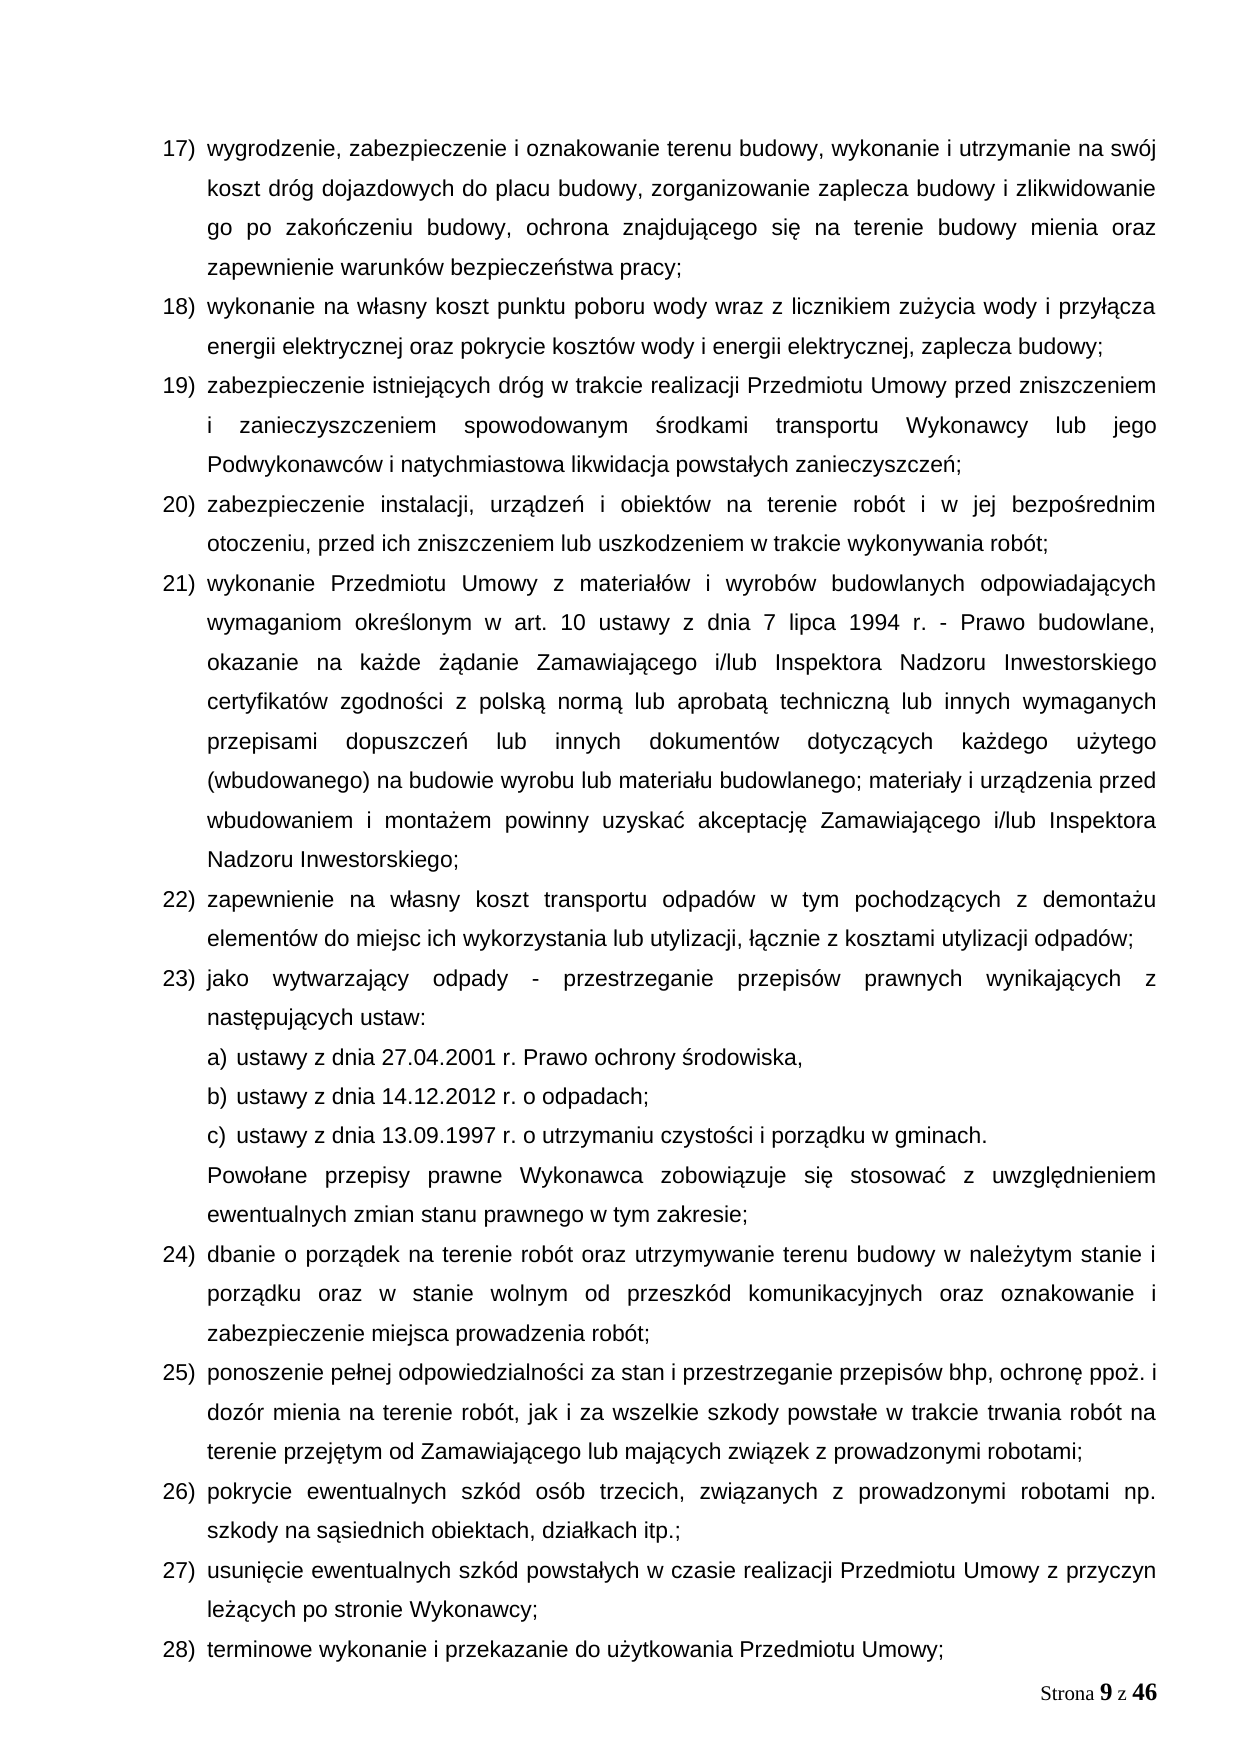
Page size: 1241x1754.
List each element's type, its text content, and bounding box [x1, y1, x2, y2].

list wykonanie na własny koszt punktu poboru wody wraz z licznikiem zużycia wody i przyłącza energii elektrycznej oraz pokrycie kosztów wody i energii elektrycznej, zaplecza budowy; [162, 293, 1157, 359]
list terminowe wykonanie i przekazanie do użytkowania Przedmiotu Umowy; [162, 1636, 1157, 1662]
list wygrodzenie, zabezpieczenie i oznakowanie terenu budowy, wykonanie i utrzymanie na swój koszt dróg dojazdowych do placu budowy, zorganizowanie zaplecza budowy i zlikwidowanie go po zakończeniu budowy, ochrona znajdującego się na terenie budowy mienia oraz zapewnienie warunków bezpieczeństwa pracy; [162, 135, 1157, 280]
list zapewnienie na własny koszt transportu odpadów w tym pochodzących z demontażu elementów do miejsc ich wykorzystania lub utylizacji, łącznie z kosztami utylizacji odpadów; [162, 886, 1157, 951]
list zabezpieczenie instalacji, urządzeń i obiektów na terenie robót i w jej bezpośrednim otoczeniu, przed ich zniszczeniem lub uszkodzeniem w trakcie wykonywania robót; [162, 491, 1157, 557]
list dbanie o porządek na terenie robót oraz utrzymywanie terenu budowy w należytym stanie i porządku oraz w stanie wolnym od przeszkód komunikacyjnych oraz oznakowanie i zabezpieczenie miejsca prowadzenia robót; [162, 1241, 1157, 1346]
text Powołane przepisy prawne Wykonawca zobowiązuje się stosować z uwzględnieniem ewentualnych zmian stanu prawnego w tym zakresie; [207, 1162, 1157, 1228]
list ustawy z dnia 14.12.2012 r. o odpadach; [207, 1083, 1157, 1109]
list pokrycie ewentualnych szkód osób trzecich, związanych z prowadzonymi robotami np. szkody na sąsiednich obiektach, działkach itp.; [162, 1478, 1157, 1543]
list wykonanie Przedmiotu Umowy z materiałów i wyrobów budowlanych odpowiadających wymaganiom określonym w art. 10 ustawy z dnia 7 lipca 1994 r. - Prawo budowlane, okazanie na każde żądanie Zamawiającego i/lub Inspektora Nadzoru Inwestorskiego certyfikatów zgodności z polską normą lub aprobatą techniczną lub innych wymaganych przepisami dopuszczeń lub innych dokumentów dotyczących każdego użytego (wbudowanego) na budowie wyrobu lub materiału budowlanego; materiały i urządzenia przed wbudowaniem i montażem powinny uzyskać akceptację Zamawiającego i/lub Inspektora Nadzoru Inwestorskiego; [162, 570, 1157, 872]
list usunięcie ewentualnych szkód powstałych w czasie realizacji Przedmiotu Umowy z przyczyn leżących po stronie Wykonawcy; [162, 1557, 1157, 1622]
list ustawy z dnia 27.04.2001 r. Prawo ochrony środowiska, [207, 1043, 1157, 1070]
list zabezpieczenie istniejących dróg w trakcie realizacji Przedmiotu Umowy przed zniszczeniem i zanieczyszczeniem spowodowanym środkami transportu Wykonawcy lub jego Podwykonawców i natychmiastowa likwidacja powstałych zanieczyszczeń; [162, 372, 1157, 478]
list ponoszenie pełnej odpowiedzialności za stan i przestrzeganie przepisów bhp, ochronę ppoż. i dozór mienia na terenie robót, jak i za wszelkie szkody powstałe w trakcie trwania robót na terenie przejętym od Zamawiającego lub mających związek z prowadzonymi robotami; [162, 1359, 1157, 1464]
list jako wytwarzający odpady - przestrzeganie przepisów prawnych wynikających z następujących ustaw: [162, 964, 1157, 1030]
list ustawy z dnia 13.09.1997 r. o utrzymaniu czystości i porządku w gminach. [207, 1122, 1157, 1149]
